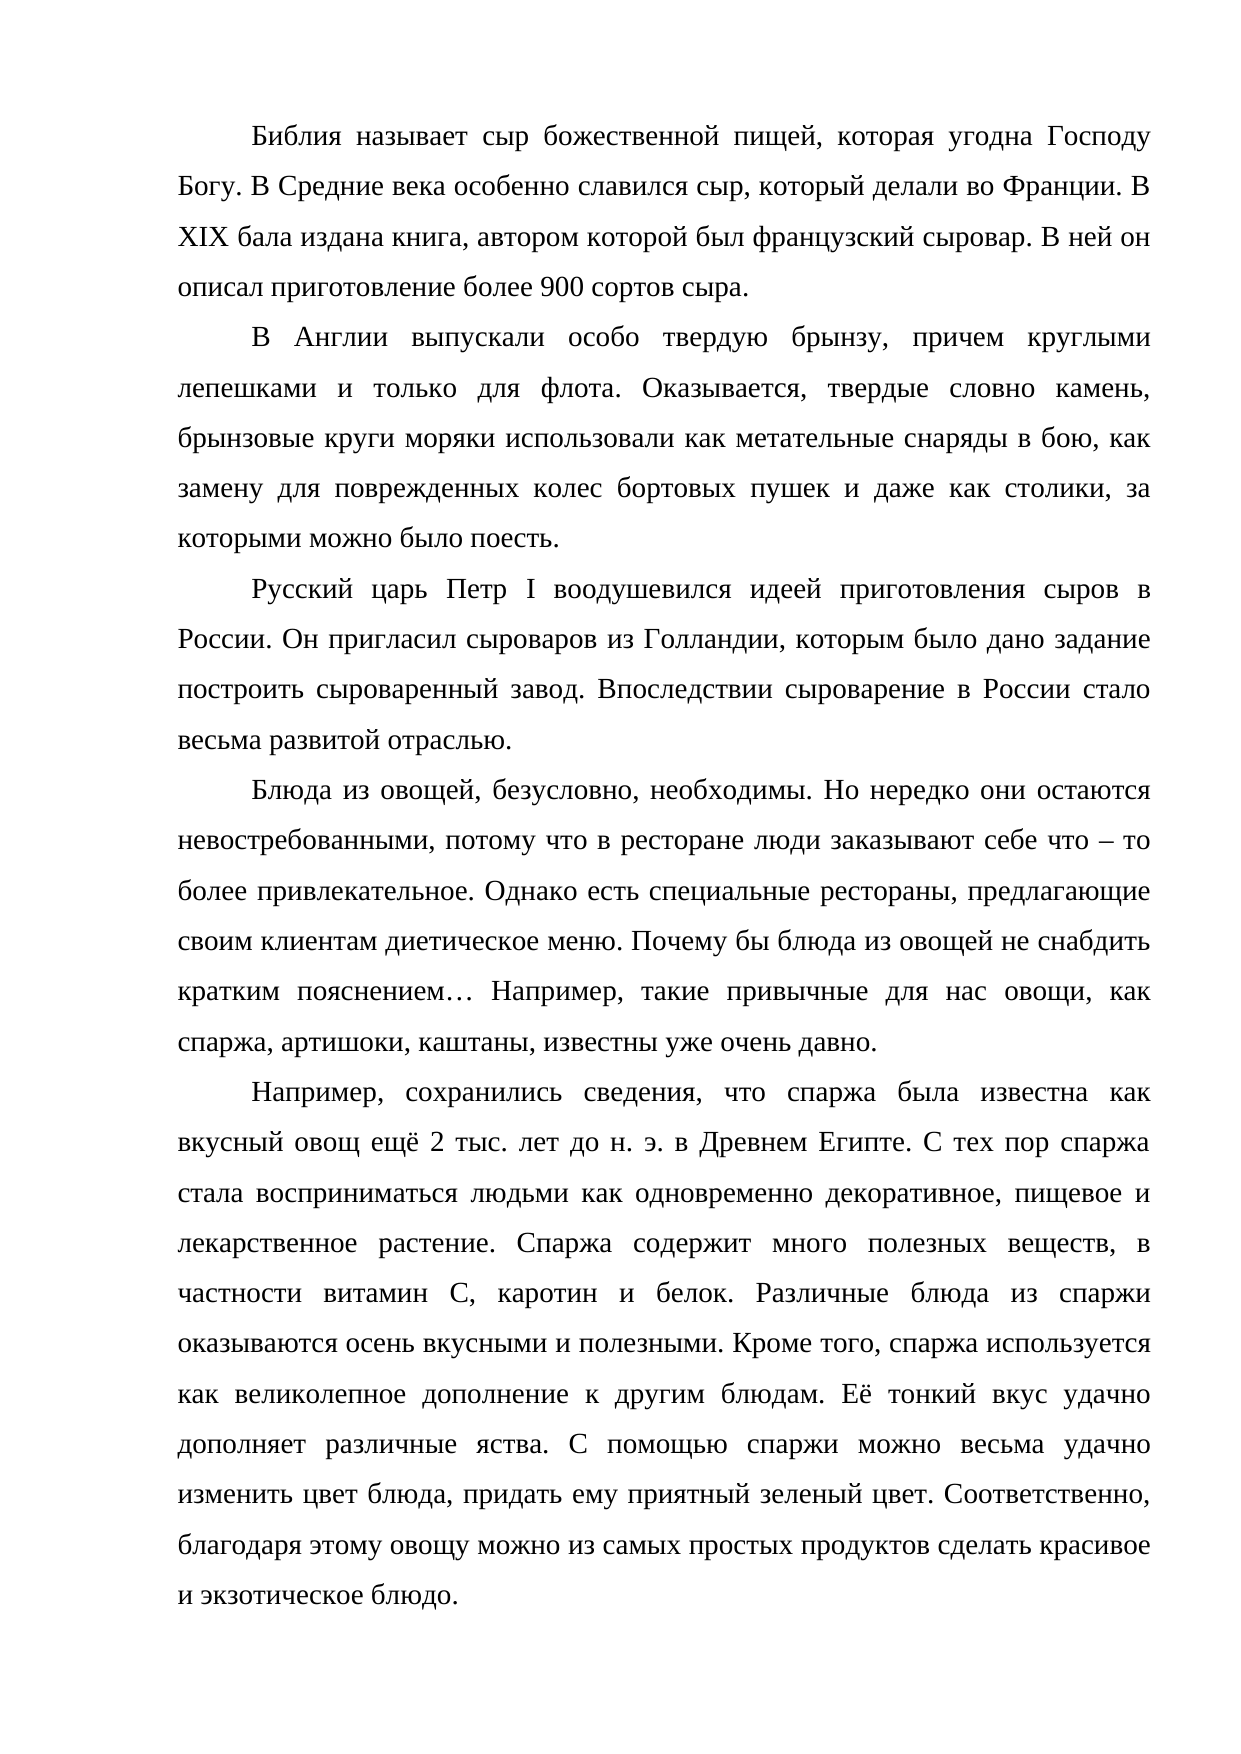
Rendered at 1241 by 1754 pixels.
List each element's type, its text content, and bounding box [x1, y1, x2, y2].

text Русский царь Петр I воодушевился идеей приготовления сыров в России. Он пригласил сыроваров из Голландии, которым было дано задание построить сыроваренный завод. Впоследствии сыроварение в России стало весьма развитой отраслью. [177, 571, 1152, 755]
text В Англии выпускали особо твердую брынзу, причем круглыми лепешками и только для флота. Оказывается, твердые словно камень, брынзовые круги моряки использовали как метательные снаряды в бою, как замену для поврежденных колес бортовых пушек и даже как столики, за которыми можно было поесть. [177, 319, 1152, 554]
text Библия называет сыр божественной пищей, которая угодна Господу Богу. В Средние века особенно славился сыр, который делали во Франции. В XIX бала издана книга, автором которой был французский сыровар. В ней он описал приготовление более 900 сортов сыра. [177, 118, 1152, 303]
text Например, сохранились сведения, что спаржа была известна как вкусный овощ ещё 2 тыс. лет до н. э. в Древнем Египте. С тех пор спаржа стала восприниматься людьми как одновременно декоративное, пищевое и лекарственное растение. Спаржа содержит много полезных веществ, в частности витамин С, каротин и белок. Различные блюда из спаржи оказываются осень вкусными и полезными. Кроме того, спаржа используется как великолепное дополнение к другим блюдам. Её тонкий вкус удачно дополняет различные яства. С помощью спаржи можно весьма удачно изменить цвет блюда, придать ему приятный зеленый цвет. Соответственно, благодаря этому овощу можно из самых простых продуктов сделать красивое и экзотическое блюдо. [177, 1074, 1152, 1611]
text Блюда из овощей, безусловно, необходимы. Но нередко они остаются невостребованными, потому что в ресторане люди заказывают себе что – то более привлекательное. Однако есть специальные рестораны, предлагающие своим клиентам диетическое меню. Почему бы блюда из овощей не снабдить кратким пояснением… Например, такие привычные для нас овощи, как спаржа, артишоки, каштаны, известны уже очень давно. [177, 772, 1152, 1057]
